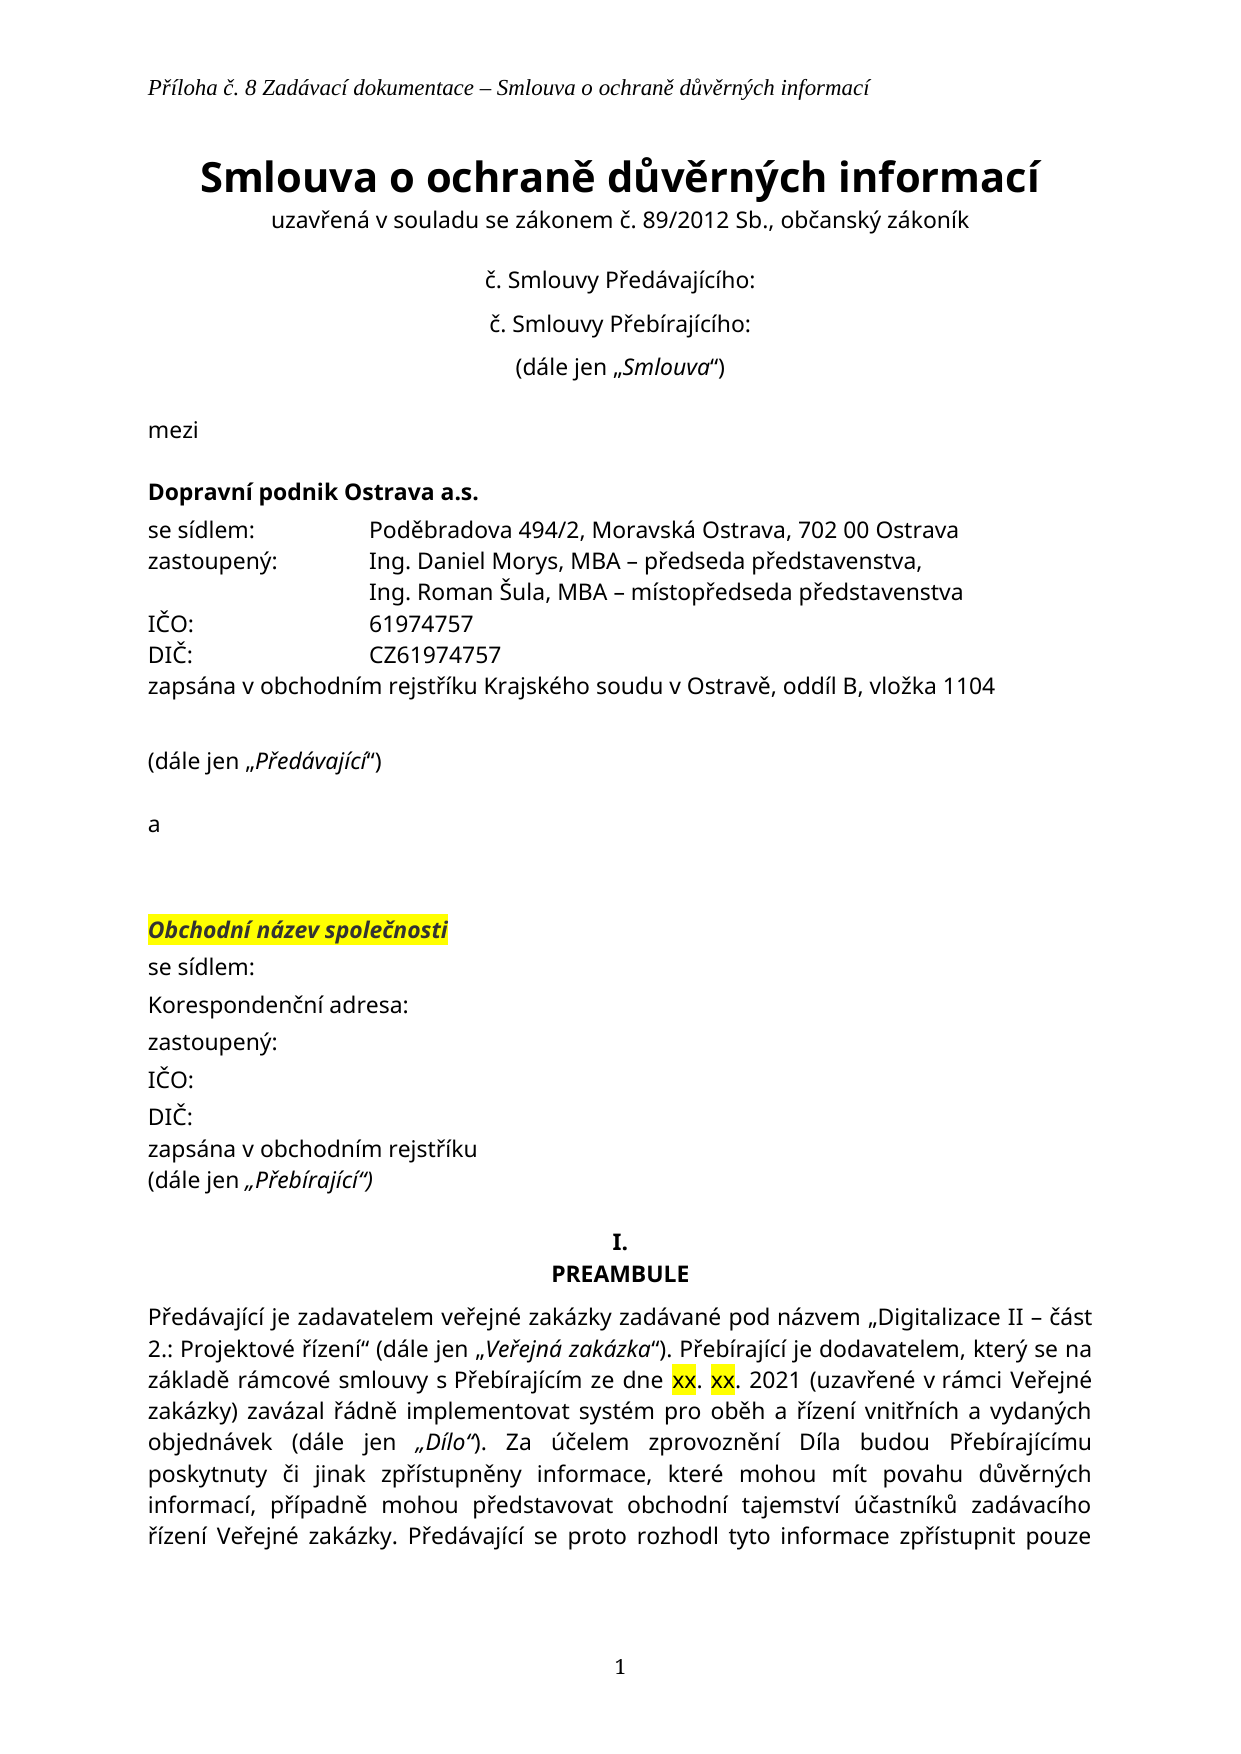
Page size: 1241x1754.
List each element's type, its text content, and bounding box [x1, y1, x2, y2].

text se sídlem: [148, 945, 1093, 982]
text (dále jen „Předávající“) [148, 701, 1093, 776]
text (dále jen „Smlouva“) [148, 351, 1093, 382]
text DIČ: [148, 1101, 1093, 1132]
text DIČ: CZ61974757 [148, 639, 1093, 670]
text (dále jen „Přebírající“) [148, 1164, 1093, 1195]
text Smlouva o ochraně důvěrných informací [148, 148, 1093, 204]
text zastoupený: Ing. Daniel Morys, MBA – předseda představenstva, [148, 545, 1093, 576]
text Obchodní název společnosti [148, 870, 1093, 945]
text IČO: [148, 1064, 1093, 1095]
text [148, 1301, 1093, 1551]
text IČO: 61974757 [148, 607, 1093, 639]
text uzavřená v souladu se zákonem č. 89/2012 Sb., občanský zákoník [148, 204, 1093, 236]
text zapsána v obchodním rejstříku [148, 1132, 1093, 1164]
text č. Smlouvy Předávajícího: [148, 264, 1093, 295]
text zapsána v obchodním rejstříku Krajského soudu v Ostravě, oddíl B, vložka 1104 [148, 670, 1093, 701]
text Dopravní podnik Ostrava a.s. [148, 476, 1093, 507]
text PREAMBULE [148, 1257, 1093, 1289]
text zastoupený: [148, 1026, 1093, 1057]
text mezi [148, 414, 1093, 445]
text Ing. Roman Šula, MBA – místopředseda představenstva [148, 576, 1093, 607]
text I. [148, 1226, 1093, 1257]
text se sídlem: Poděbradova 494/2, Moravská Ostrava, 702 00 Ostrava [148, 514, 1093, 545]
text a [148, 807, 1093, 839]
text Korespondenční adresa: [148, 982, 1093, 1020]
text č. Smlouvy Přebírajícího: [148, 307, 1093, 339]
